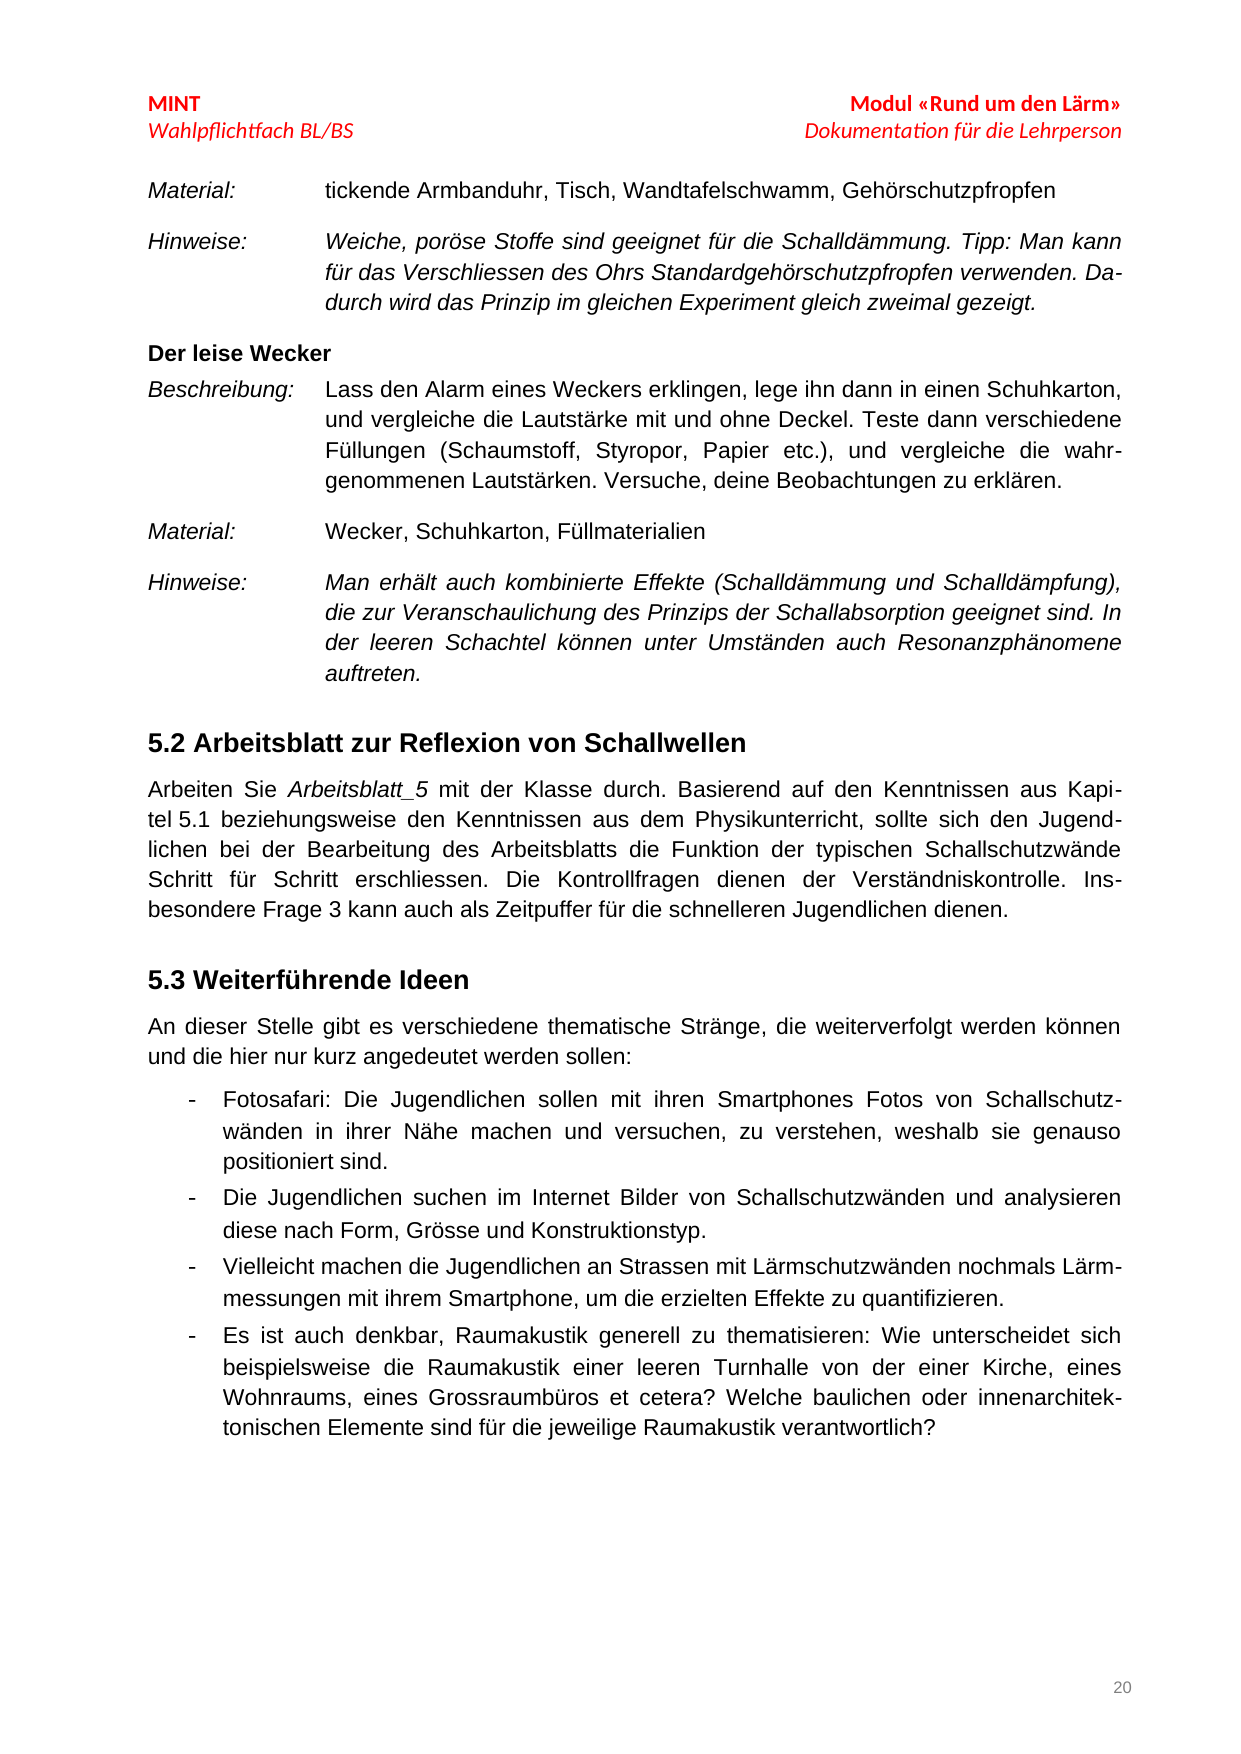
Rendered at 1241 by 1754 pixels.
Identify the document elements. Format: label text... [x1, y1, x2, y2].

list Die Jugendlichen suchen im Internet Bilder von Schallschutzwänden und analysieren diese nach Form, Grösse und Konstruktionstyp. [185, 634, 1122, 693]
text An dieser Stelle gibt es verschiedene thematische Stränge, die weiterverfolgt werden können und die hier nur kurz angedeutet werden sollen: [148, 463, 1122, 519]
subtitle 5.3 Weiterführende Ideen [148, 414, 1122, 445]
list Es ist auch denkbar, Raumakustik generell zu thematisieren: Wie unterscheidet sich beispielsweise die Raumakustik einer leeren Turnhalle von der einer Kirche, eines Wohnraums, eines Grossraumbüros et cetera? Welche baulichen oder innenarchitektonischen Elemente sind für die jeweilige Raumakustik verantwortlich? [185, 772, 1122, 891]
list Fotosafari: Die Jugendlichen sollen mit ihren Smartphones Fotos von Schallschutzwänden in ihrer Nähe machen und versuchen, zu verstehen, weshalb sie genauso positioniert sind. [185, 536, 1122, 624]
list Vielleicht machen die Jugendlichen an Strassen mit Lärmschutzwänden nochmals Lärmmessungen mit ihrem Smartphone, um die erzielten Effekte zu quantifizieren. [185, 703, 1122, 762]
text Arbeiten Sie Arbeitsblatt_5 mit der Klasse durch. Basierend auf den Kenntnissen aus Kapitel 5.1 beziehungsweise den Kenntnissen aus dem Physikunterricht, sollte sich den Jugendlichen bei der Bearbeitung des Arbeitsblatts die Funktion der typischen Schallschutzwände Schritt für Schritt erschliessen. Die Kontrollfragen dienen der Verständniskontrolle. Insbesondere Frage 3 kann auch als Zeitpuffer für die schnelleren Jugendlichen dienen. [148, 226, 1122, 373]
subtitle 5.2 Arbeitsblatt zur Reflexion von Schallwellen [148, 177, 1122, 208]
